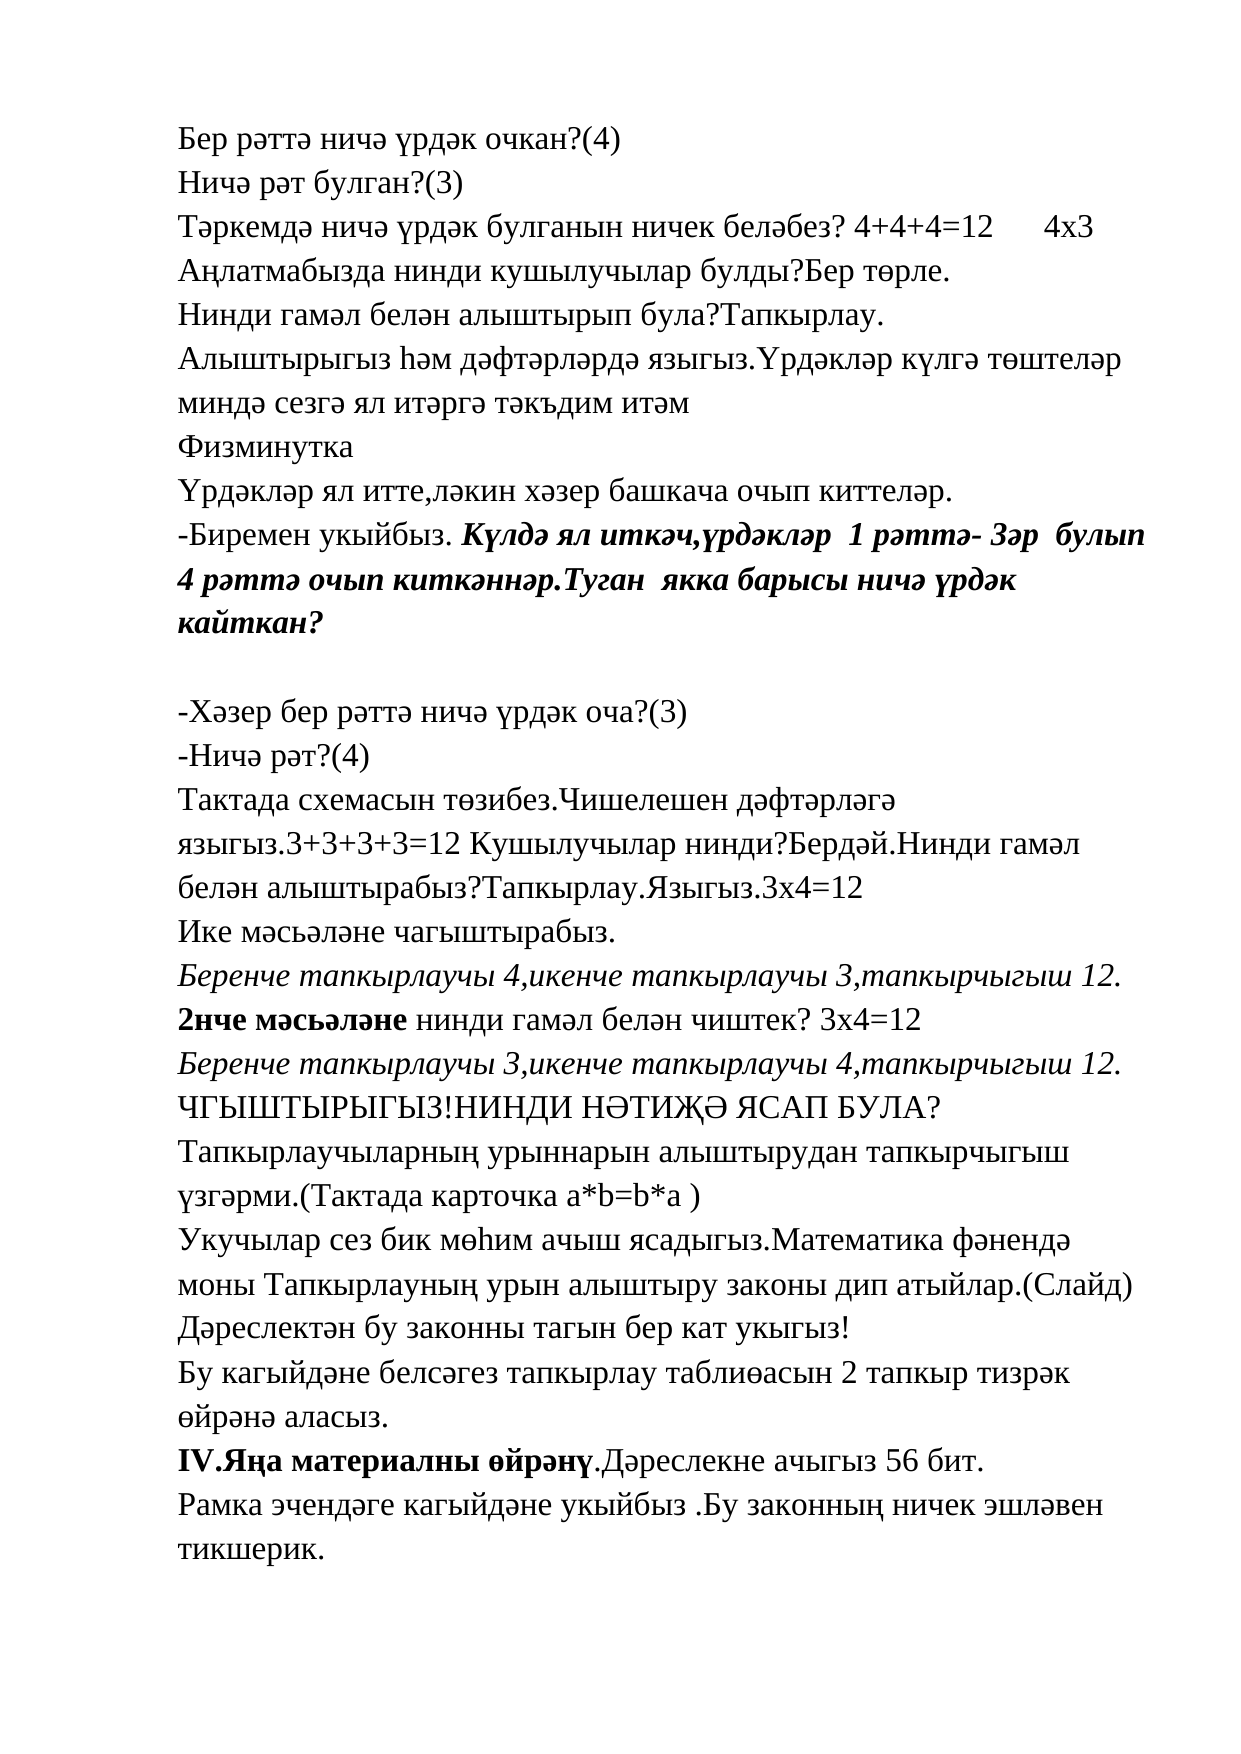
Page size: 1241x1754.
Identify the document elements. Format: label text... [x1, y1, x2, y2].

list Аңлатмабызда нинди кушылучылар булды?Бер төрле. [177, 250, 1152, 289]
list Беренче тапкырлаучы 3,икенче тапкырлаучы 4,тапкырчыгыш 12. [177, 1043, 1152, 1082]
list -Ничә рәт?(4) [177, 735, 1152, 773]
list -Хәзер бер рәттә ничә үрдәк оча?(3) [177, 691, 1152, 729]
list Ике мәсьәләне чагыштырабыз. [177, 911, 1152, 949]
list Нинди гамәл белән алыштырып була?Тапкырлау. [177, 294, 1152, 333]
list Алыштырыгыз һәм дәфтәрләрдә языгыз.Үрдәкләр күлгә төштеләр миндә сезгә ял итәргә тәкъдим итәм [177, 338, 1152, 421]
list Үрдәкләр ял итте,ләкин хәзер башкача очып киттеләр. [177, 471, 1152, 509]
list Рамка эчендәге кагыйдәне укыйбыз .Бу законның ничек эшләвен тикшерик. [177, 1484, 1152, 1566]
list Бер рәттә ничә үрдәк очкан?(4) [177, 118, 1152, 156]
list Бу кагыйдәне белсәгез тапкырлау таблиөасын 2 тапкыр тизрәк өйрәнә аласыз. [177, 1352, 1152, 1434]
list Физминутка [177, 427, 1152, 465]
list Ничә рәт булган?(3) [177, 162, 1152, 201]
list Тапкырлаучыларның урыннарын алыштырудан тапкырчыгыш үзгәрми.(Тактада карточка a*b=b*a ) [177, 1132, 1152, 1214]
list ЧГЫШТЫРЫГЫЗ!НИНДИ НӘТИҖӘ ЯСАП БУЛА? [177, 1087, 1152, 1126]
list -Биремен укыйбыз. Күлдә ял иткәч,үрдәкләр 1 рәттә- 3әр булып 4 рәттә очып киткәннәр.Туган якка барысы ничә үрдәк кайткан? [177, 515, 1152, 641]
list Тәркемдә ничә үрдәк булганын ничек беләбез? 4+4+4=12 4х3 [177, 206, 1152, 244]
list Дәреслектән бу законны тагын бер кат укыгыз! [177, 1308, 1152, 1346]
list Укучылар сез бик мөһим ачыш ясадыгыз.Математика фәнендә моны Тапкырлауның урын алыштыру законы дип атыйлар.(Слайд) [177, 1220, 1152, 1302]
list Беренче тапкырлаучы 4,икенче тапкырлаучы 3,тапкырчыгыш 12. [177, 955, 1152, 994]
list IV.Яңа материалны өйрәнү.Дәреслекне ачыгыз 56 бит. [177, 1440, 1152, 1478]
list 2нче мәсьәләне нинди гамәл белән чиштек? 3х4=12 [177, 999, 1152, 1038]
list Тактада схемасын төзибез.Чишелешен дәфтәрләгә языгыз.3+3+3+3=12 Кушылучылар нинди?Бердәй.Нинди гамәл белән алыштырабыз?Тапкырлау.Языгыз.3х4=12 [177, 779, 1152, 906]
